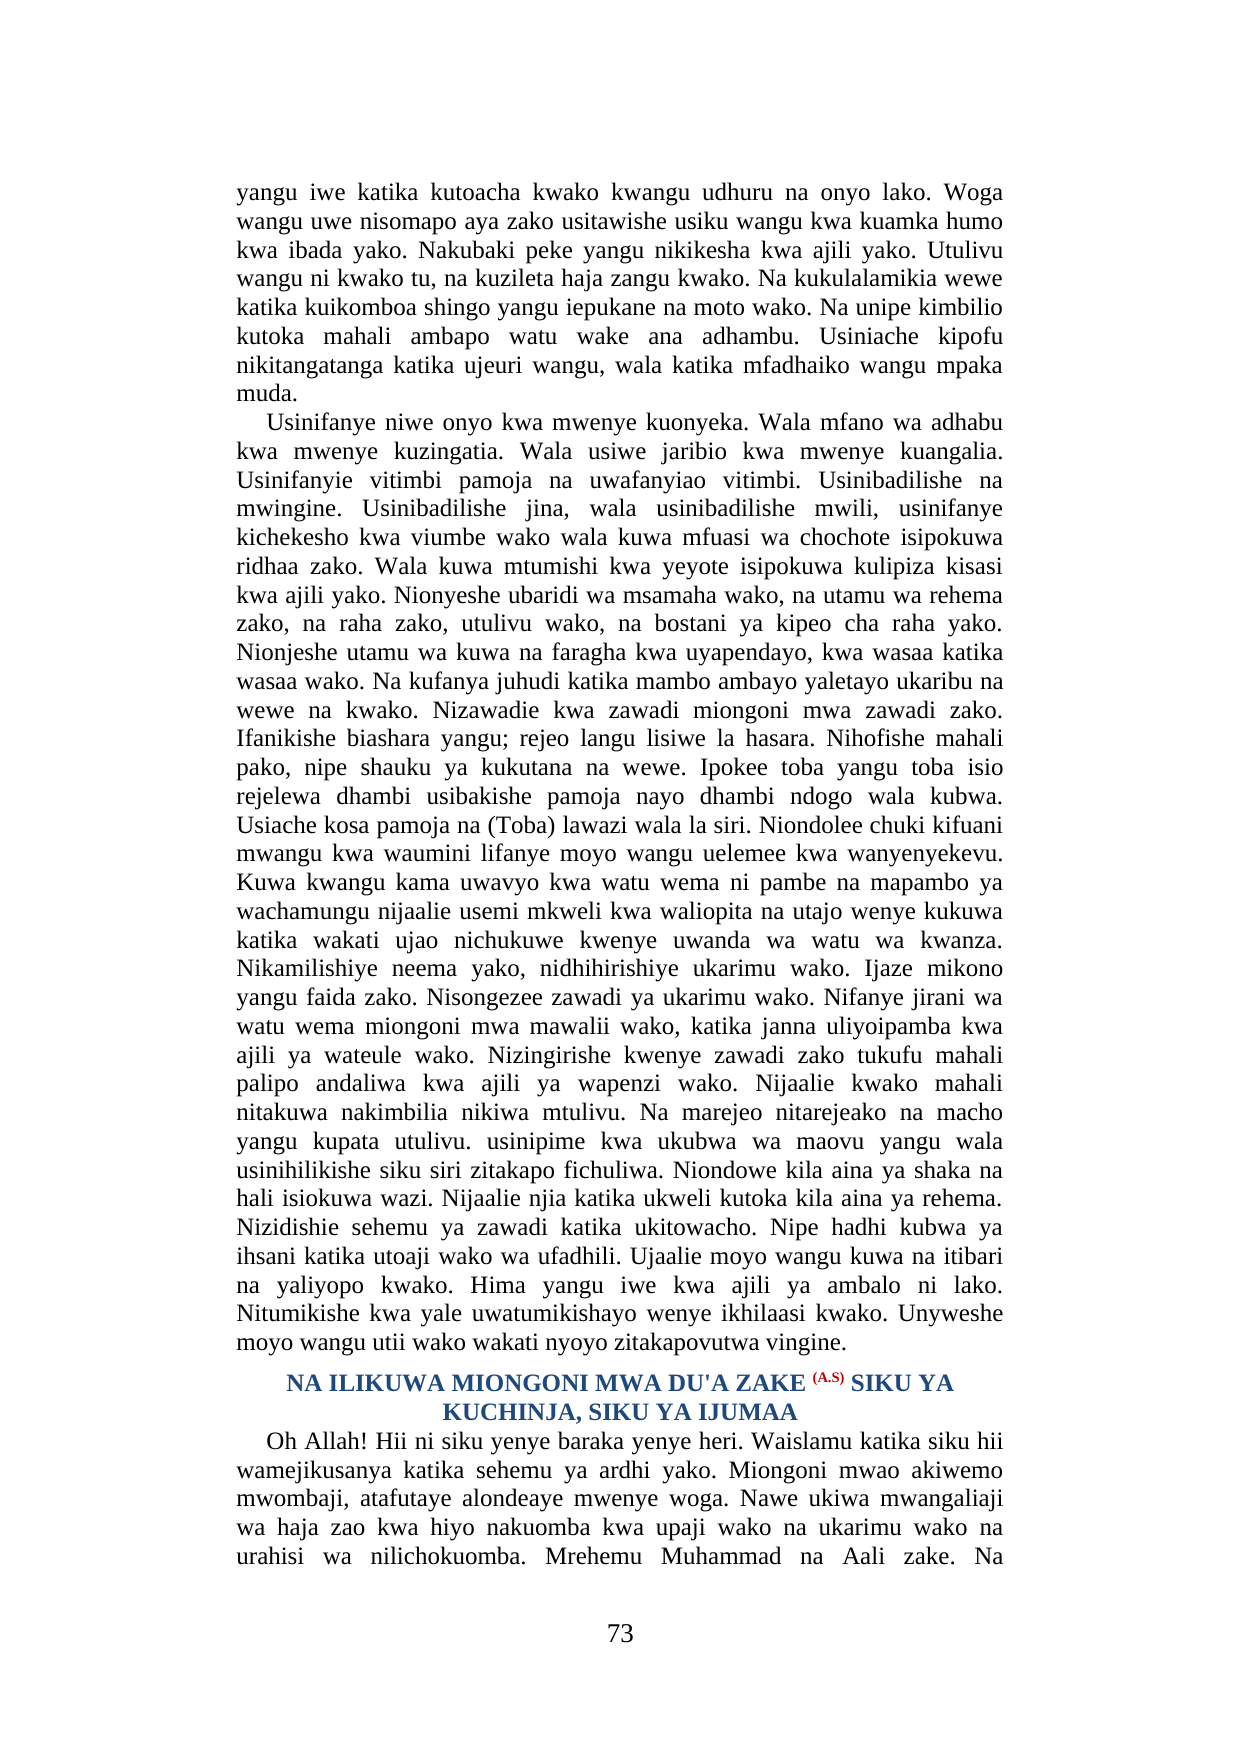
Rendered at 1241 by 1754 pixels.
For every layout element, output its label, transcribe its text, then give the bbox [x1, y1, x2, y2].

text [236, 1426, 1004, 1570]
subtitle NA ILIKUWA MIONGONI MWA DU'A ZAKE (A.S) SIKU YA KUCHINJA, SIKU YA IJUMAA [236, 1368, 1004, 1426]
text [236, 177, 1004, 407]
text Usinifanye niwe onyo kwa mwenye kuonyeka. Wala mfano wa adhabu kwa mwenye kuzingatia. Wala usiwe jaribio kwa mwenye kuangalia. Usinifanyie vitimbi pamoja na uwafanyiao vitimbi. Usinibadilishe na mwingine. Usinibadilishe jina, wala usinibadilishe mwili, usinifanye kichekesho kwa viumbe wako wala kuwa mfuasi wa chochote isipokuwa ridhaa zako. Wala kuwa mtumishi kwa yeyote isipokuwa kulipiza kisasi kwa ajili yako. Nionyeshe ubaridi wa msamaha wako, na utamu wa rehema zako, na raha zako, utulivu wako, na bostani ya kipeo cha raha yako. Nionjeshe utamu wa kuwa na faragha kwa uyapendayo, kwa wasaa katika wasaa wako. Na kufanya juhudi katika mambo ambayo yaletayo ukaribu na wewe na kwako. Nizawadie kwa zawadi miongoni mwa zawadi zako. Ifanikishe biashara yangu; rejeo langu lisiwe la hasara. Nihofishe mahali pako, nipe shauku ya kukutana na wewe. Ipokee toba yangu toba isio rejelewa dhambi usibakishe pamoja nayo dhambi ndogo wala kubwa. Usiache kosa pamoja na (Toba) lawazi wala la siri. Niondolee chuki kifuani mwangu kwa waumini lifanye moyo wangu uelemee kwa wanyenyekevu. Kuwa kwangu kama uwavyo kwa watu wema ni pambe na mapambo ya wachamungu nijaalie usemi mkweli kwa waliopita na utajo wenye kukuwa katika wakati ujao nichukuwe kwenye uwanda wa watu wa kwanza. Nikamilishiye neema yako, nidhihirishiye ukarimu wako. Ijaze mikono yangu faida zako. Nisongezee zawadi ya ukarimu wako. Nifanye jirani wa watu wema miongoni mwa mawalii wako, katika janna uliyoipamba kwa ajili ya wateule wako. Nizingirishe kwenye zawadi zako tukufu mahali palipo andaliwa kwa ajili ya wapenzi wako. Nijaalie kwako mahali nitakuwa nakimbilia nikiwa mtulivu. Na marejeo nitarejeako na macho yangu kupata utulivu. usinipime kwa ukubwa wa maovu yangu wala usinihilikishe siku siri zitakapo fichuliwa. Niondowe kila aina ya shaka na hali isiokuwa wazi. Nijaalie njia katika ukweli kutoka kila aina ya rehema. Nizidishie sehemu ya zawadi katika ukitowacho. Nipe hadhi kubwa ya ihsani katika utoaji wako wa ufadhili. Ujaalie moyo wangu kuwa na itibari na yaliyopo kwako. Hima yangu iwe kwa ajili ya ambalo ni lako. Nitumikishe kwa yale uwatumikishayo wenye ikhilaasi kwako. Unyweshe moyo wangu utii wako wakati nyoyo zitakapovutwa vingine. [236, 407, 1004, 1356]
